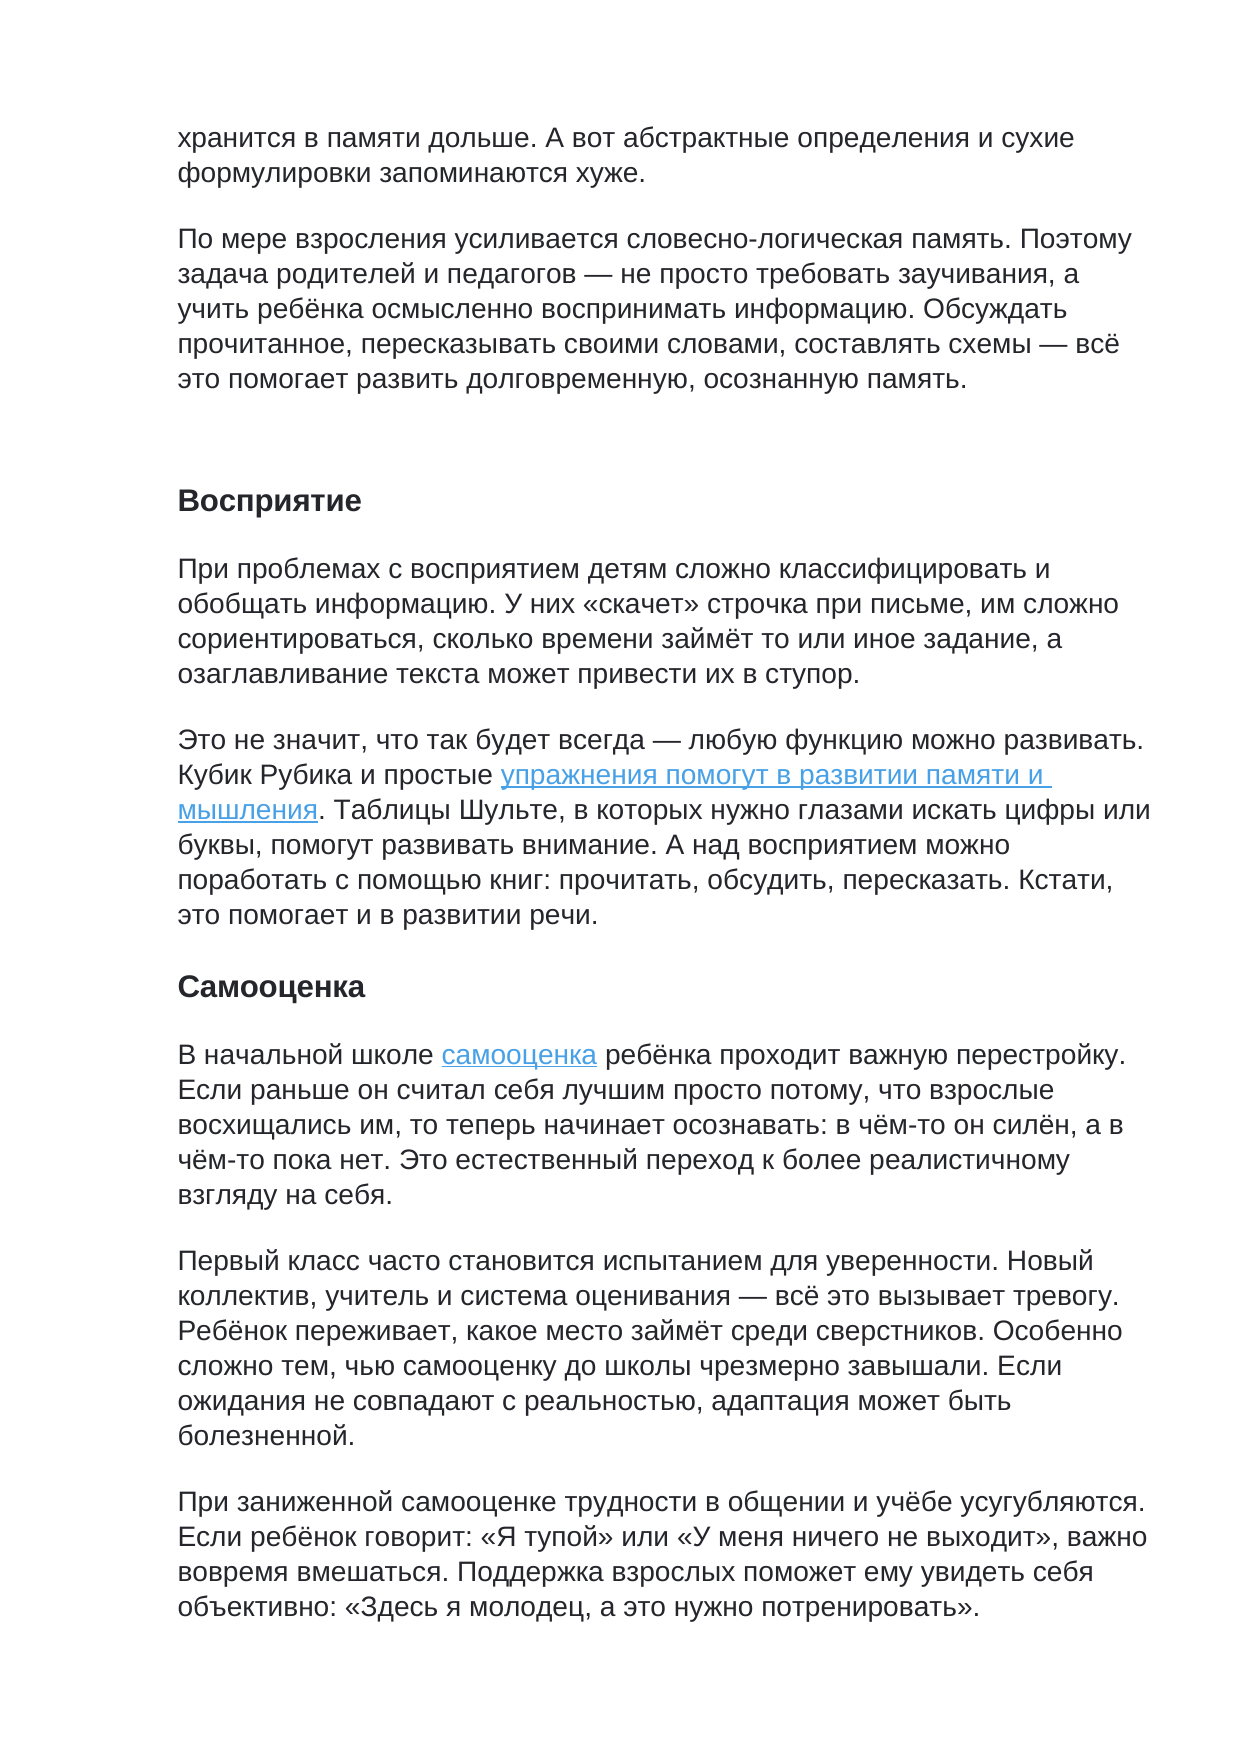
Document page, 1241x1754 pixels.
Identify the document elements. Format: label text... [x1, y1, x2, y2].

text При заниженной самооценке трудности в общении и учёбе усугубляются. Если ребёнок говорит: «Я тупой» или «У меня ничего не выходит», важно вовремя вмешаться. Поддержка взрослых поможет ему увидеть себя объективно: «Здесь я молодец, а это нужно потренировать». [177, 1483, 1152, 1623]
text Самооценка [177, 968, 1152, 1004]
text Восприятие [177, 482, 1152, 518]
text Это не значит, что так будет всегда — любую функцию можно развивать. Кубик Рубика и простые упражнения помогут в развитии памяти и мышления. Таблицы Шульте, в которых нужно глазами искать цифры или буквы, помогут развивать внимание. А над восприятием можно поработать с помощью книг: прочитать, обсудить, пересказать. Кстати, это помогает и в развитии речи. [177, 720, 1152, 930]
text При проблемах с восприятием детям сложно классифицировать и обобщать информацию. У них «скачет» строчка при письме, им сложно сориентироваться, сколько времени займёт то или иное задание, а озаглавливание текста может привести их в ступор. [177, 549, 1152, 689]
text По мере взросления усиливается словесно-логическая память. Поэтому задача родителей и педагогов — не просто требовать заучивания, а учить ребёнка осмысленно воспринимать информацию. Обсуждать прочитанное, пересказывать своими словами, составлять схемы — всё это помогает развить долговременную, осознанную память. [177, 219, 1152, 394]
text В начальной школе самооценка ребёнка проходит важную перестройку. Если раньше он считал себя лучшим просто потому, что взрослые восхищались им, то теперь начинает осознавать: в чём-то он силён, а в чём-то пока нет. Это естественный переход к более реалистичному взгляду на себя. [177, 1035, 1152, 1210]
text Первый класс часто становится испытанием для уверенности. Новый коллектив, учитель и система оценивания — всё это вызывает тревогу. Ребёнок переживает, какое место займёт среди сверстников. Особенно сложно тем, чью самооценку до школы чрезмерно завышали. Если ожидания не совпадают с реальностью, адаптация может быть болезненной. [177, 1241, 1152, 1451]
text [177, 118, 1152, 188]
